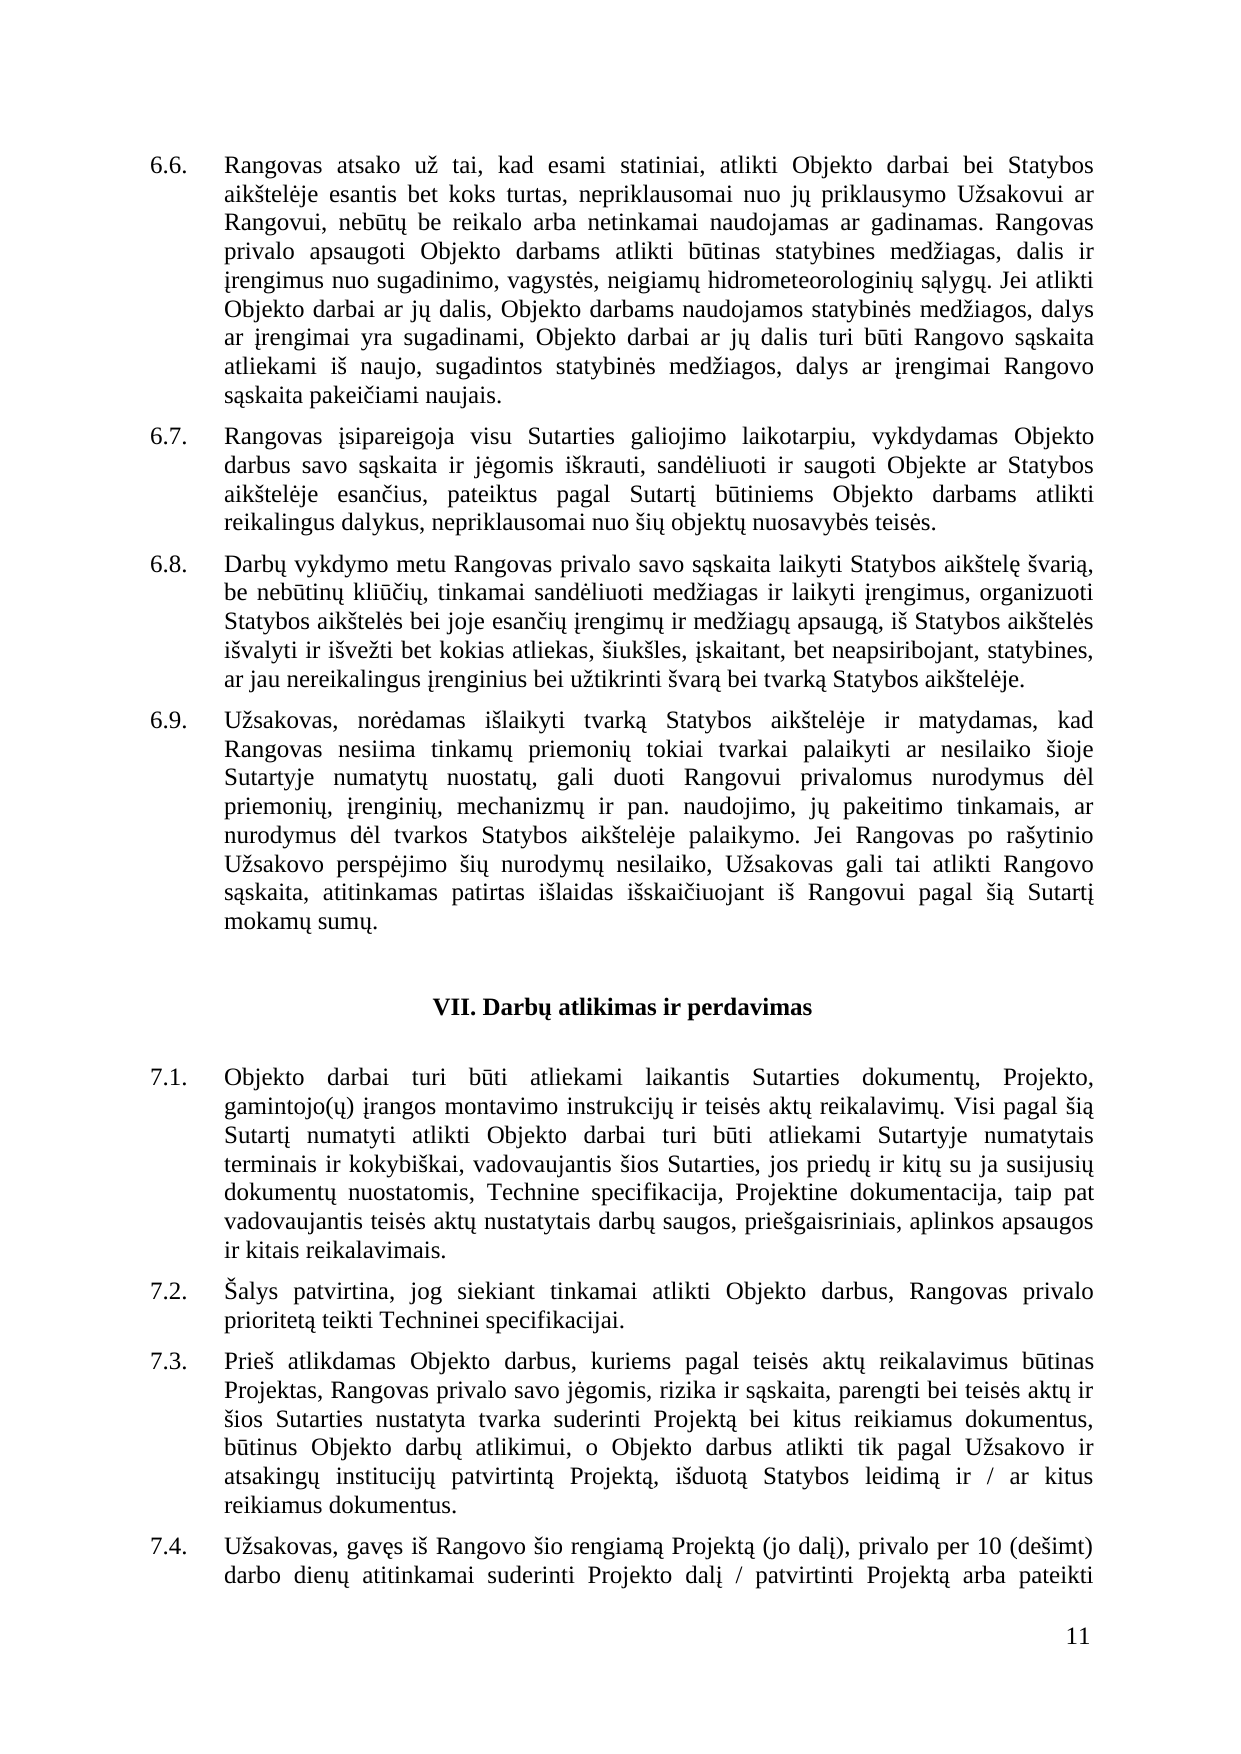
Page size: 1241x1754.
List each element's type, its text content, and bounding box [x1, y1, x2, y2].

list Objekto darbai turi būti atliekami laikantis Sutarties dokumentų, Projekto, gamintojo(ų) įrangos montavimo instrukcijų ir teisės aktų reikalavimų. Visi pagal šią Sutartį numatyti atlikti Objekto darbai turi būti atliekami Sutartyje numatytais terminais ir kokybiškai, vadovaujantis šios Sutarties, jos priedų ir kitų su ja susijusių dokumentų nuostatomis, Technine specifikacija, Projektine dokumentacija, taip pat vadovaujantis teisės aktų nustatytais darbų saugos, priešgaisriniais, aplinkos apsaugos ir kitais reikalavimais. [150, 1062, 1095, 1264]
list Užsakovas, norėdamas išlaikyti tvarką Statybos aikštelėje ir matydamas, kad Rangovas nesiima tinkamų priemonių tokiai tvarkai palaikyti ar nesilaiko šioje Sutartyje numatytų nuostatų, gali duoti Rangovui privalomus nurodymus dėl priemonių, įrenginių, mechanizmų ir pan. naudojimo, jų pakeitimo tinkamais, ar nurodymus dėl tvarkos Statybos aikštelėje palaikymo. Jei Rangovas po rašytinio Užsakovo perspėjimo šių nurodymų nesilaiko, Užsakovas gali tai atlikti Rangovo sąskaita, atitinkamas patirtas išlaidas išskaičiuojant iš Rangovui pagal šią Sutartį mokamų sumų. [150, 705, 1095, 935]
list Rangovas atsako už tai, kad esami statiniai, atlikti Objekto darbai bei Statybos aikštelėje esantis bet koks turtas, nepriklausomai nuo jų priklausymo Užsakovui ar Rangovui, nebūtų be reikalo arba netinkamai naudojamas ar gadinamas. Rangovas privalo apsaugoti Objekto darbams atlikti būtinas statybines medžiagas, dalis ir įrengimus nuo sugadinimo, vagystės, neigiamų hidrometeorologinių sąlygų. Jei atlikti Objekto darbai ar jų dalis, Objekto darbams naudojamos statybinės medžiagos, dalys ar įrengimai yra sugadinami, Objekto darbai ar jų dalis turi būti Rangovo sąskaita atliekami iš naujo, sugadintos statybinės medžiagos, dalys ar įrengimai Rangovo sąskaita pakeičiami naujais. [150, 150, 1095, 409]
list Rangovas įsipareigoja visu Sutarties galiojimo laikotarpiu, vykdydamas Objekto darbus savo sąskaita ir jėgomis iškrauti, sandėliuoti ir saugoti Objekte ar Statybos aikštelėje esančius, pateiktus pagal Sutartį būtiniems Objekto darbams atlikti reikalingus dalykus, nepriklausomai nuo šių objektų nuosavybės teisės. [150, 421, 1095, 536]
text VII. Darbų atlikimas ir perdavimas [150, 992, 1095, 1021]
list Darbų vykdymo metu Rangovas privalo savo sąskaita laikyti Statybos aikštelę švarią, be nebūtinų kliūčių, tinkamai sandėliuoti medžiagas ir laikyti įrengimus, organizuoti Statybos aikštelės bei joje esančių įrengimų ir medžiagų apsaugą, iš Statybos aikštelės išvalyti ir išvežti bet kokias atliekas, šiukšles, įskaitant, bet neapsiribojant, statybines, ar jau nereikalingus įrenginius bei užtikrinti švarą bei tvarką Statybos aikštelėje. [150, 549, 1095, 692]
list Prieš atlikdamas Objekto darbus, kuriems pagal teisės aktų reikalavimus būtinas Projektas, Rangovas privalo savo jėgomis, rizika ir sąskaita, parengti bei teisės aktų ir šios Sutarties nustatyta tvarka suderinti Projektą bei kitus reikiamus dokumentus, būtinus Objekto darbų atlikimui, o Objekto darbus atlikti tik pagal Užsakovo ir atsakingų institucijų patvirtintą Projektą, išduotą Statybos leidimą ir / ar kitus reikiamus dokumentus. [150, 1346, 1095, 1519]
list Šalys patvirtina, jog siekiant tinkamai atlikti Objekto darbus, Rangovas privalo prioritetą teikti Techninei specifikacijai. [150, 1276, 1095, 1334]
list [150, 1531, 1095, 1589]
